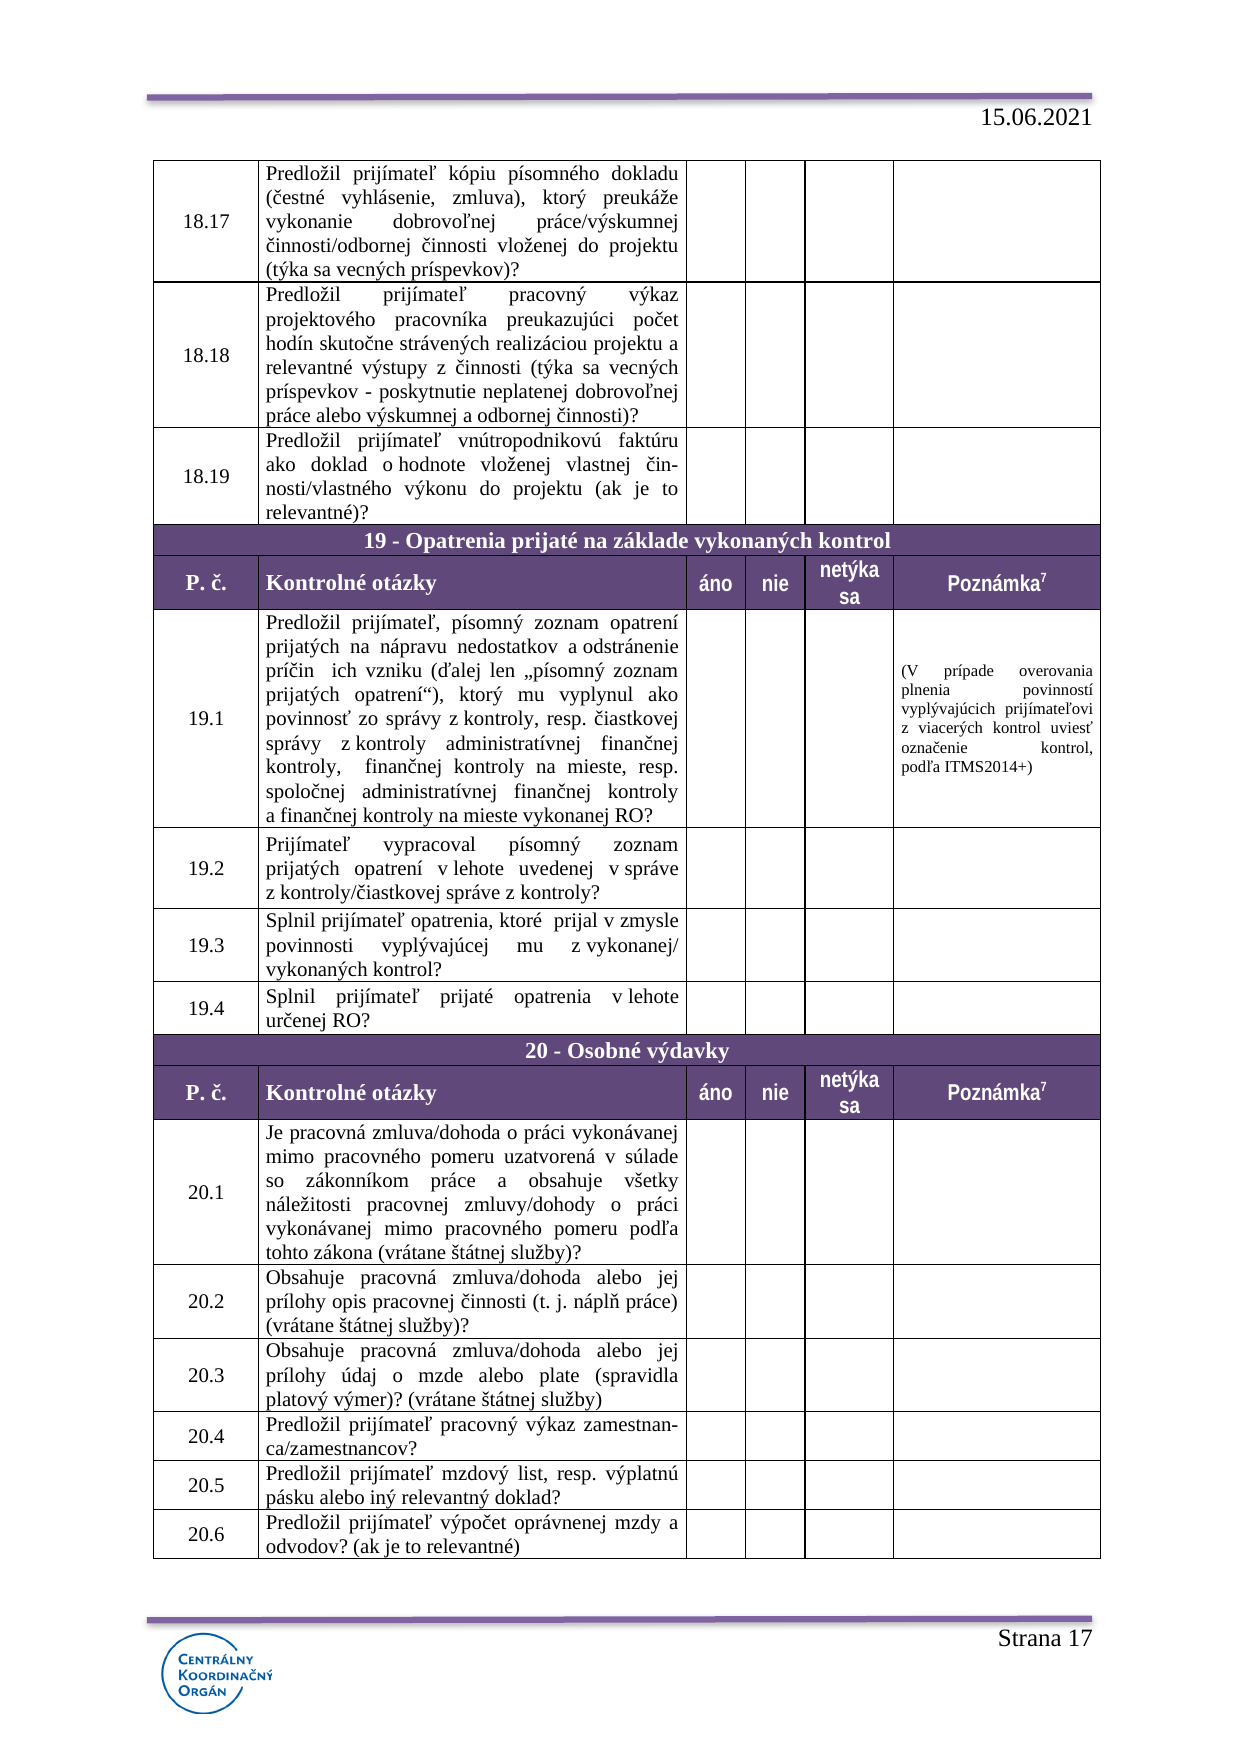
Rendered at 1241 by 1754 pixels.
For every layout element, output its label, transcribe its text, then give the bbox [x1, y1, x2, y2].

table_cell [806, 1412, 893, 1460]
table_cell [746, 283, 804, 427]
table_cell [746, 428, 804, 524]
table_cell Je pracovná zmluva/dohoda o práci vykonávanej mimo pracovného pomeru uzatvorená v súlade so zákonníkom práce a obsahuje všetky náležitosti pracovnej zmluvy/dohody o práci vykonávanej mimo pracovného pomeru podľa tohto zákona (vrátane štátnej služby)? [259, 1120, 686, 1264]
table_cell 19.4 [154, 982, 258, 1034]
table_cell [894, 283, 1100, 427]
table_cell 18.18 [154, 283, 258, 427]
table_cell [806, 828, 893, 907]
table_cell Predložil prijímateľ mzdový list, resp. výplatnú pásku alebo iný relevantný doklad? [259, 1461, 686, 1509]
table_cell 20.1 [154, 1120, 258, 1264]
table_cell Predložil prijímateľ, písomný zoznam opatrení prijatých na nápravu nedostatkov a odstránenie príčin ich vzniku (ďalej len „písomný zoznam prijatých opatrení“), ktorý mu vyplynul ako povinnosť zo správy z kontroly, resp. čiastkovej správy z kontroly administratívnej finančnej kontroly, finančnej kontroly na mieste, resp. spoločnej administratívnej finančnej kontroly a finančnej kontroly na mieste vykonanej RO? [259, 610, 686, 827]
table_cell [746, 1510, 804, 1558]
table_cell [687, 1412, 745, 1460]
table_cell [806, 1120, 893, 1264]
table_cell [806, 283, 893, 427]
table_cell Kontrolné otázky [259, 1066, 686, 1119]
table_cell 18.17 [154, 161, 258, 281]
table_cell [746, 909, 804, 981]
table_cell 20.6 [154, 1510, 258, 1558]
table_cell P. č. [154, 1066, 258, 1119]
table_cell Predložil prijímateľ kópiu písomného dokladu (čestné vyhlásenie, zmluva), ktorý preukáže vykonanie dobrovoľnej práce/výskumnej činnosti/odbornej činnosti vloženej do projektu (týka sa vecných príspevkov)? [259, 161, 686, 281]
table_cell Splnil prijímateľ prijaté opatrenia v lehote určenej RO? [259, 982, 686, 1034]
table_cell [746, 1412, 804, 1460]
table_cell Kontrolné otázky [259, 556, 686, 609]
table_cell [746, 982, 804, 1034]
table_cell [806, 1339, 893, 1411]
table_cell 20.2 [154, 1265, 258, 1337]
table_cell [687, 428, 745, 524]
table_cell 20 - Osobné výdavky [154, 1035, 1100, 1065]
table_cell [746, 610, 804, 827]
table_cell [806, 1461, 893, 1509]
table_cell [687, 1461, 745, 1509]
table_cell Poznámka7 [894, 1066, 1100, 1119]
table_cell 18.19 [154, 428, 258, 524]
table_cell [687, 1510, 745, 1558]
table_cell nie [746, 1066, 804, 1119]
table_cell Obsahuje pracovná zmluva/dohoda alebo jej prílohy opis pracovnej činnosti (t. j. náplň práce) (vrátane štátnej služby)? [259, 1265, 686, 1337]
table_cell [746, 1265, 804, 1337]
table_cell [894, 161, 1100, 281]
table_cell Predložil prijímateľ pracovný výkaz zamestnan-ca/zamestnancov? [259, 1412, 686, 1460]
table_cell [894, 828, 1100, 907]
table_cell [687, 828, 745, 907]
table_cell [894, 1510, 1100, 1558]
table_cell [806, 610, 893, 827]
table_cell [687, 161, 745, 281]
table_cell [806, 428, 893, 524]
table_cell (V prípade overovania plnenia povinností vyplývajúcich prijímateľovi z viacerých kontrol uviesť označenie kontrol, podľa ITMS2014+) [894, 610, 1100, 827]
table_cell [894, 1120, 1100, 1264]
table_cell [894, 1339, 1100, 1411]
table_cell [806, 1510, 893, 1558]
table_cell [894, 1461, 1100, 1509]
table_cell [746, 828, 804, 907]
table_cell [687, 909, 745, 981]
table_cell Prijímateľ vypracoval písomný zoznam prijatých opatrení v lehote uvedenej v správe z kontroly/čiastkovej správe z kontroly? [259, 828, 686, 907]
table_cell [806, 1265, 893, 1337]
table_cell [806, 982, 893, 1034]
table_cell 20.4 [154, 1412, 258, 1460]
table_cell P. č. [154, 556, 258, 609]
table_cell [746, 161, 804, 281]
table_cell [687, 283, 745, 427]
table_cell 19.3 [154, 909, 258, 981]
table_cell Predložil prijímateľ pracovný výkaz projektového pracovníka preukazujúci počet hodín skutočne strávených realizáciou projektu a relevantné výstupy z činnosti (týka sa vecných príspevkov - poskytnutie neplatenej dobrovoľnej práce alebo výskumnej a odbornej činnosti)? [259, 283, 686, 427]
table_cell [746, 1120, 804, 1264]
table_cell 19.2 [154, 828, 258, 907]
table_cell [746, 1461, 804, 1509]
table_cell [806, 909, 893, 981]
table_cell [687, 1120, 745, 1264]
table_cell áno [687, 556, 745, 609]
table_cell netýka sa [806, 556, 893, 609]
picture [159, 1631, 272, 1713]
table_cell Predložil prijímateľ vnútropodnikovú faktúru ako doklad o hodnote vloženej vlastnej čin-nosti/vlastného výkonu do projektu (ak je to relevantné)? [259, 428, 686, 524]
table_cell [894, 909, 1100, 981]
table_cell nie [746, 556, 804, 609]
table_cell [894, 428, 1100, 524]
table_cell [687, 610, 745, 827]
table_cell 19.1 [154, 610, 258, 827]
table_cell netýka sa [806, 1066, 893, 1119]
table_cell [687, 982, 745, 1034]
table_cell Obsahuje pracovná zmluva/dohoda alebo jej prílohy údaj o mzde alebo plate (spravidla platový výmer)? (vrátane štátnej služby) [259, 1339, 686, 1411]
table_cell 20.3 [154, 1339, 258, 1411]
table_cell [894, 1265, 1100, 1337]
table_cell Splnil prijímateľ opatrenia, ktoré prijal v zmysle povinnosti vyplývajúcej mu z vykonanej/ vykonaných kontrol? [259, 909, 686, 981]
table_cell [806, 161, 893, 281]
table_cell 19 - Opatrenia prijaté na základe vykonaných kontrol [154, 525, 1100, 555]
table_cell [687, 1339, 745, 1411]
table_cell [746, 1339, 804, 1411]
table_cell [894, 982, 1100, 1034]
table_cell Predložil prijímateľ výpočet oprávnenej mzdy a odvodov? (ak je to relevantné) [259, 1510, 686, 1558]
table_cell áno [687, 1066, 745, 1119]
table_cell Poznámka7 [894, 556, 1100, 609]
table_cell [894, 1412, 1100, 1460]
table_cell [687, 1265, 745, 1337]
table_cell 20.5 [154, 1461, 258, 1509]
